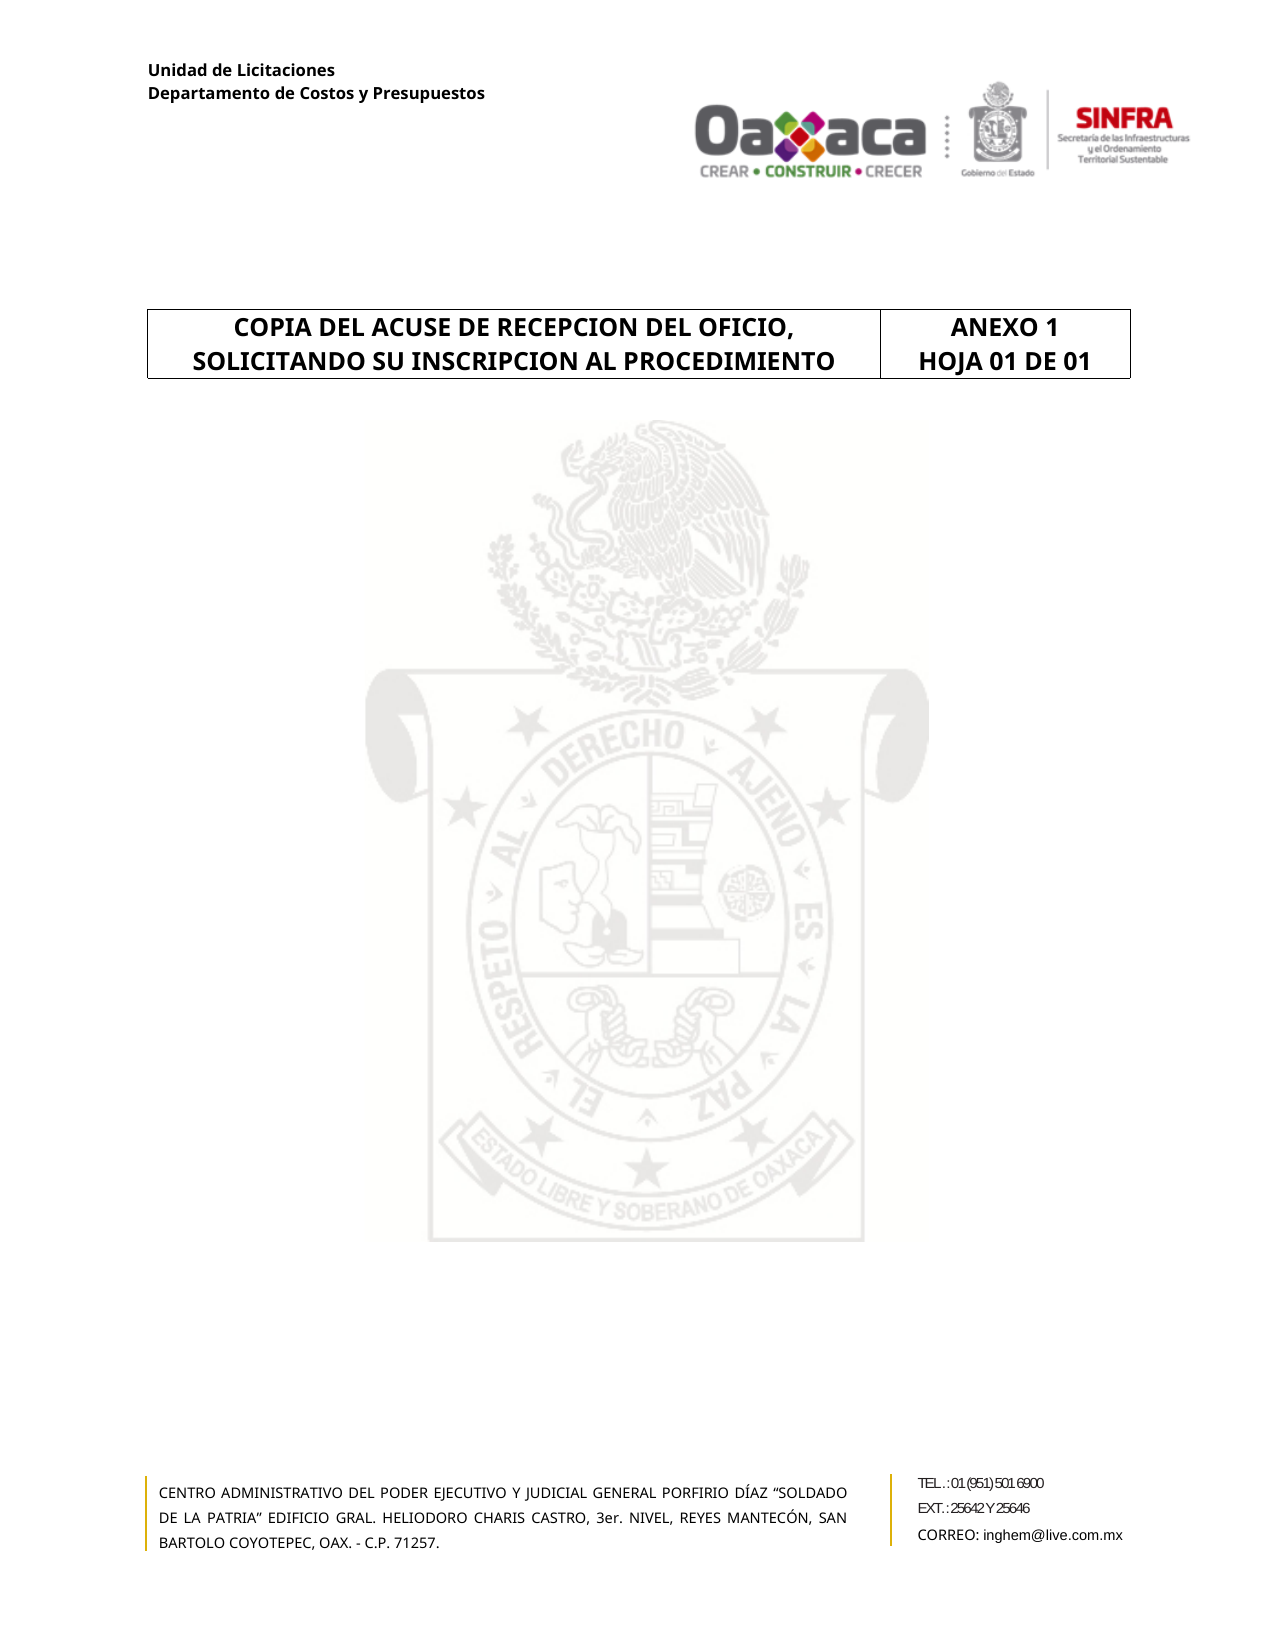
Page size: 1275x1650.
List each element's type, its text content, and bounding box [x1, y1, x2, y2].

picture [685, 77, 1194, 190]
picture [364, 420, 929, 1242]
table_header COPIA DEL ACUSE DE RECEPCION DEL OFICIO, SOLICITANDO SU INSCRIPCION AL PROCEDIMIENTO [148, 310, 880, 377]
table_header ANEXO 1 HOJA 01 DE 01 [881, 310, 1130, 377]
